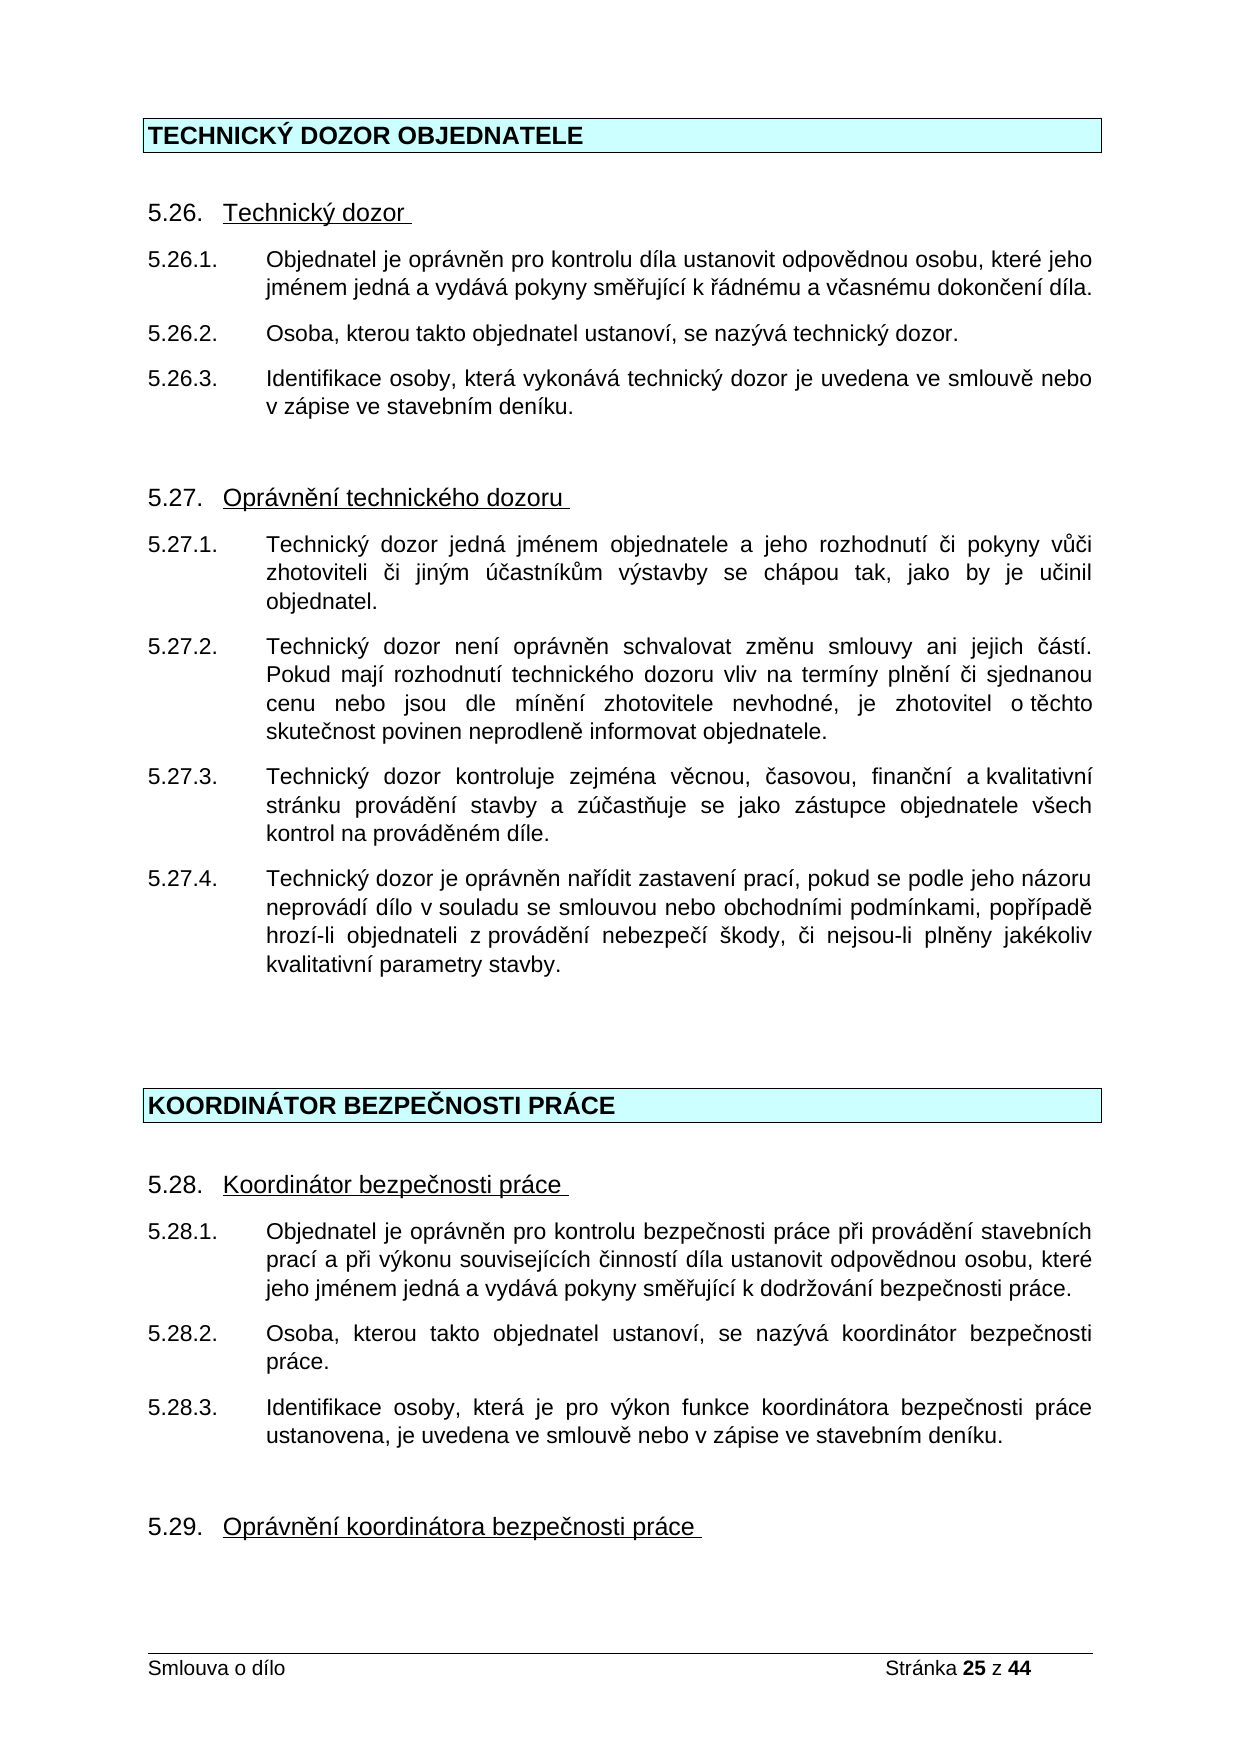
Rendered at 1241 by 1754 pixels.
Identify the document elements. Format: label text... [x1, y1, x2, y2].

list Objednatel je oprávněn pro kontrolu díla ustanovit odpovědnou osobu, které jeho jménem jedná a vydává pokyny směřující k řádnému a včasnému dokončení díla. [148, 246, 1093, 301]
list Technický dozor je oprávněn nařídit zastavení prací, pokud se podle jeho názoru neprovádí dílo v souladu se smlouvou nebo obchodními podmínkami, popřípadě hrozí-li objednateli z provádění nebezpečí škody, či nejsou-li plněny jakékoliv kvalitativní parametry stavby. [148, 865, 1093, 977]
list Identifikace osoby, která vykonává technický dozor je uvedena ve smlouvě nebo v zápise ve stavebním deníku. [148, 364, 1093, 419]
list Technický dozor není oprávněn schvalovat změnu smlouvy ani jejich částí. Pokud mají rozhodnutí technického dozoru vliv na termíny plnění či sjednanou cenu nebo jsou dle mínění zhotovitele nevhodné, je zhotovitel o těchto skutečnost povinen neprodleně informovat objednatele. [148, 633, 1093, 744]
list Oprávnění technického dozoru [148, 483, 1093, 512]
list Oprávnění koordinátora bezpečnosti práce [148, 1512, 1093, 1541]
text technický dozor objednatele [144, 119, 1101, 152]
list Technický dozor jedná jménem objednatele a jeho rozhodnutí či pokyny vůči zhotoviteli či jiným účastníkům výstavby se chápou tak, jako by je učinil objednatel. [148, 531, 1093, 614]
text koordinátor bezpečnosti práce [144, 1089, 1101, 1122]
list Technický dozor kontroluje zejména věcnou, časovou, finanční a kvalitativní stránku provádění stavby a zúčastňuje se jako zástupce objednatele všech kontrol na prováděném díle. [148, 763, 1093, 847]
list Identifikace osoby, která je pro výkon funkce koordinátora bezpečnosti práce ustanovena, je uvedena ve smlouvě nebo v zápise ve stavebním deníku. [148, 1393, 1093, 1448]
list Osoba, kterou takto objednatel ustanoví, se nazývá koordinátor bezpečnosti práce. [148, 1320, 1093, 1375]
list Objednatel je oprávněn pro kontrolu bezpečnosti práce při provádění stavebních prací a při výkonu souvisejících činností díla ustanovit odpovědnou osobu, které jeho jménem jedná a vydává pokyny směřující k dodržování bezpečnosti práce. [148, 1218, 1093, 1301]
list Osoba, kterou takto objednatel ustanoví, se nazývá technický dozor. [148, 319, 1093, 346]
list Koordinátor bezpečnosti práce [148, 1170, 1093, 1199]
list Technický dozor [148, 198, 1093, 227]
